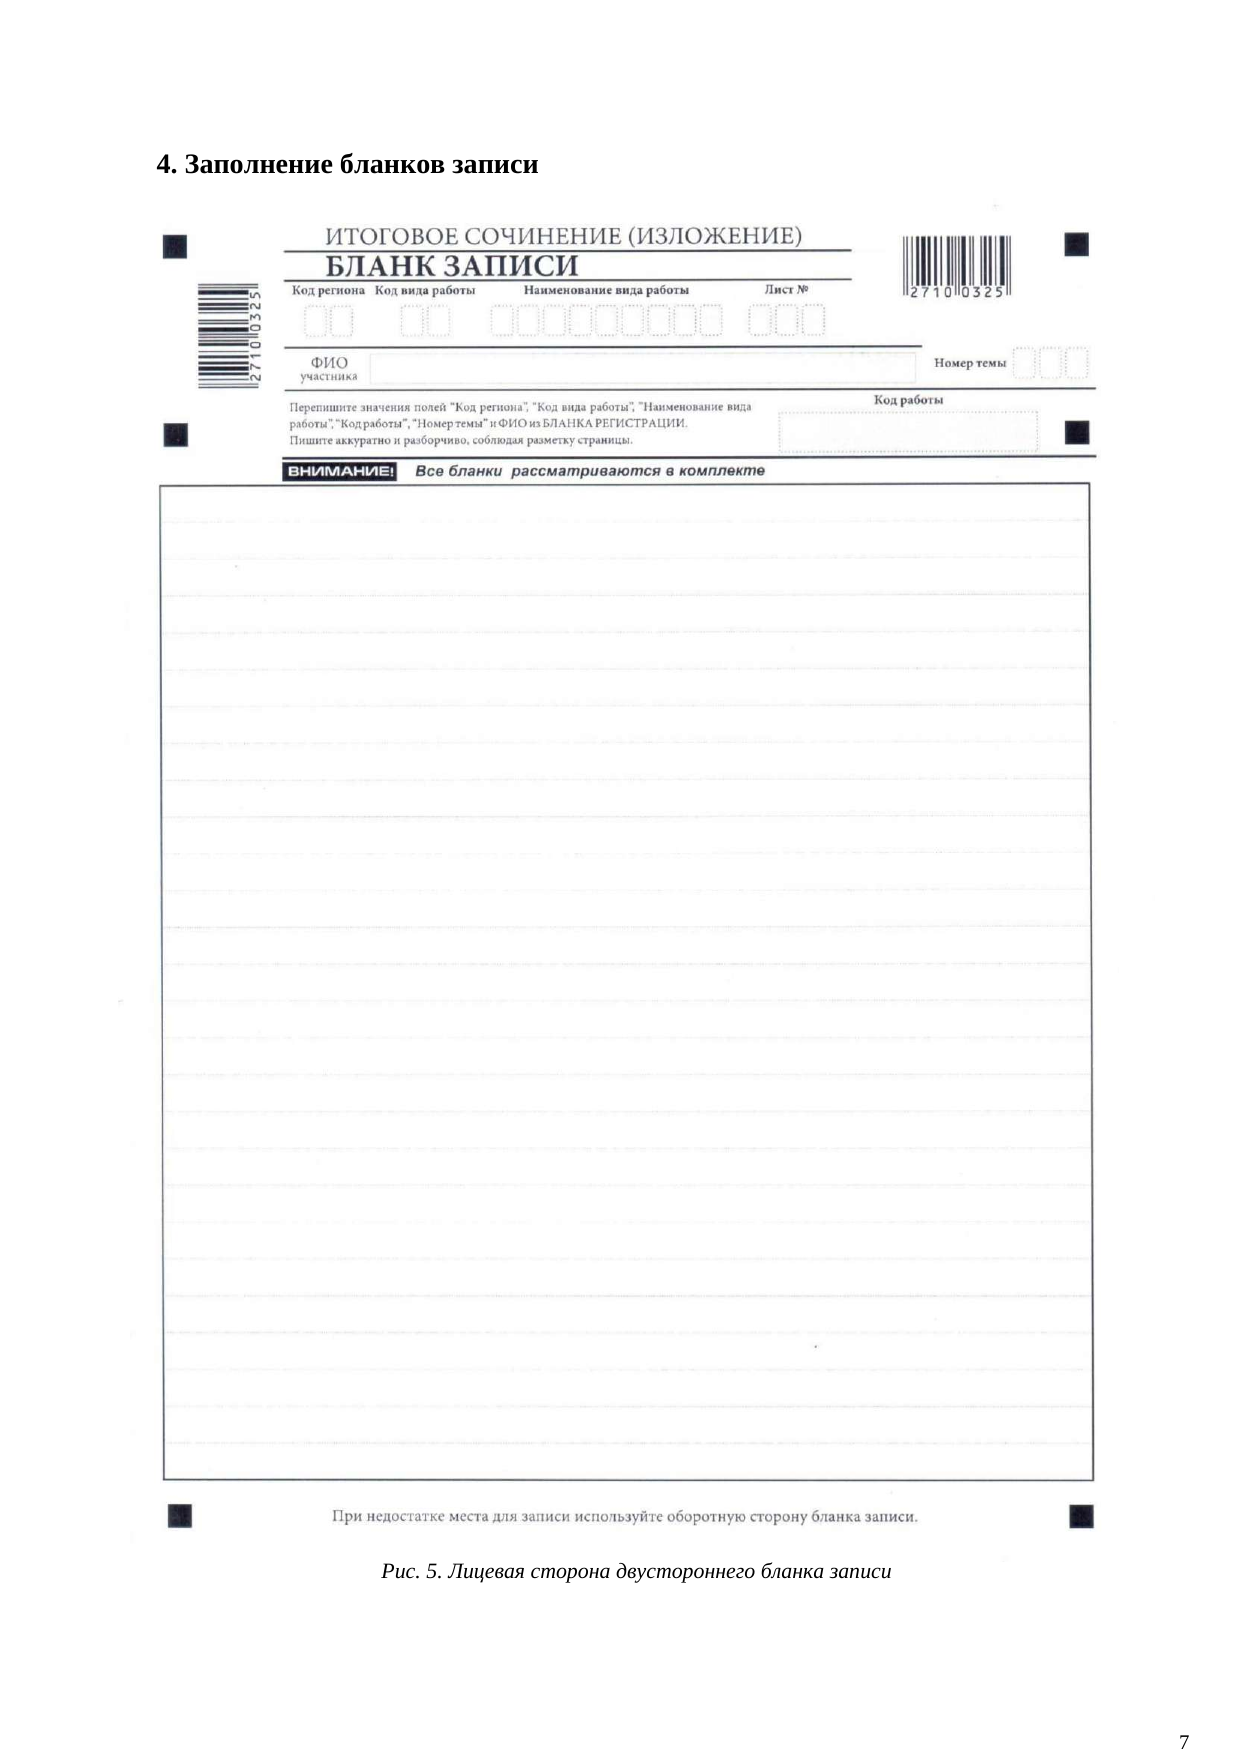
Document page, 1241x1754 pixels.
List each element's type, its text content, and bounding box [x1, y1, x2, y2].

text 4. Заполнение бланков записи [156, 151, 1181, 179]
picture [118, 198, 1157, 1562]
text Рис. 5. Лицевая сторона двустороннего бланка записи [94, 1561, 1181, 1583]
